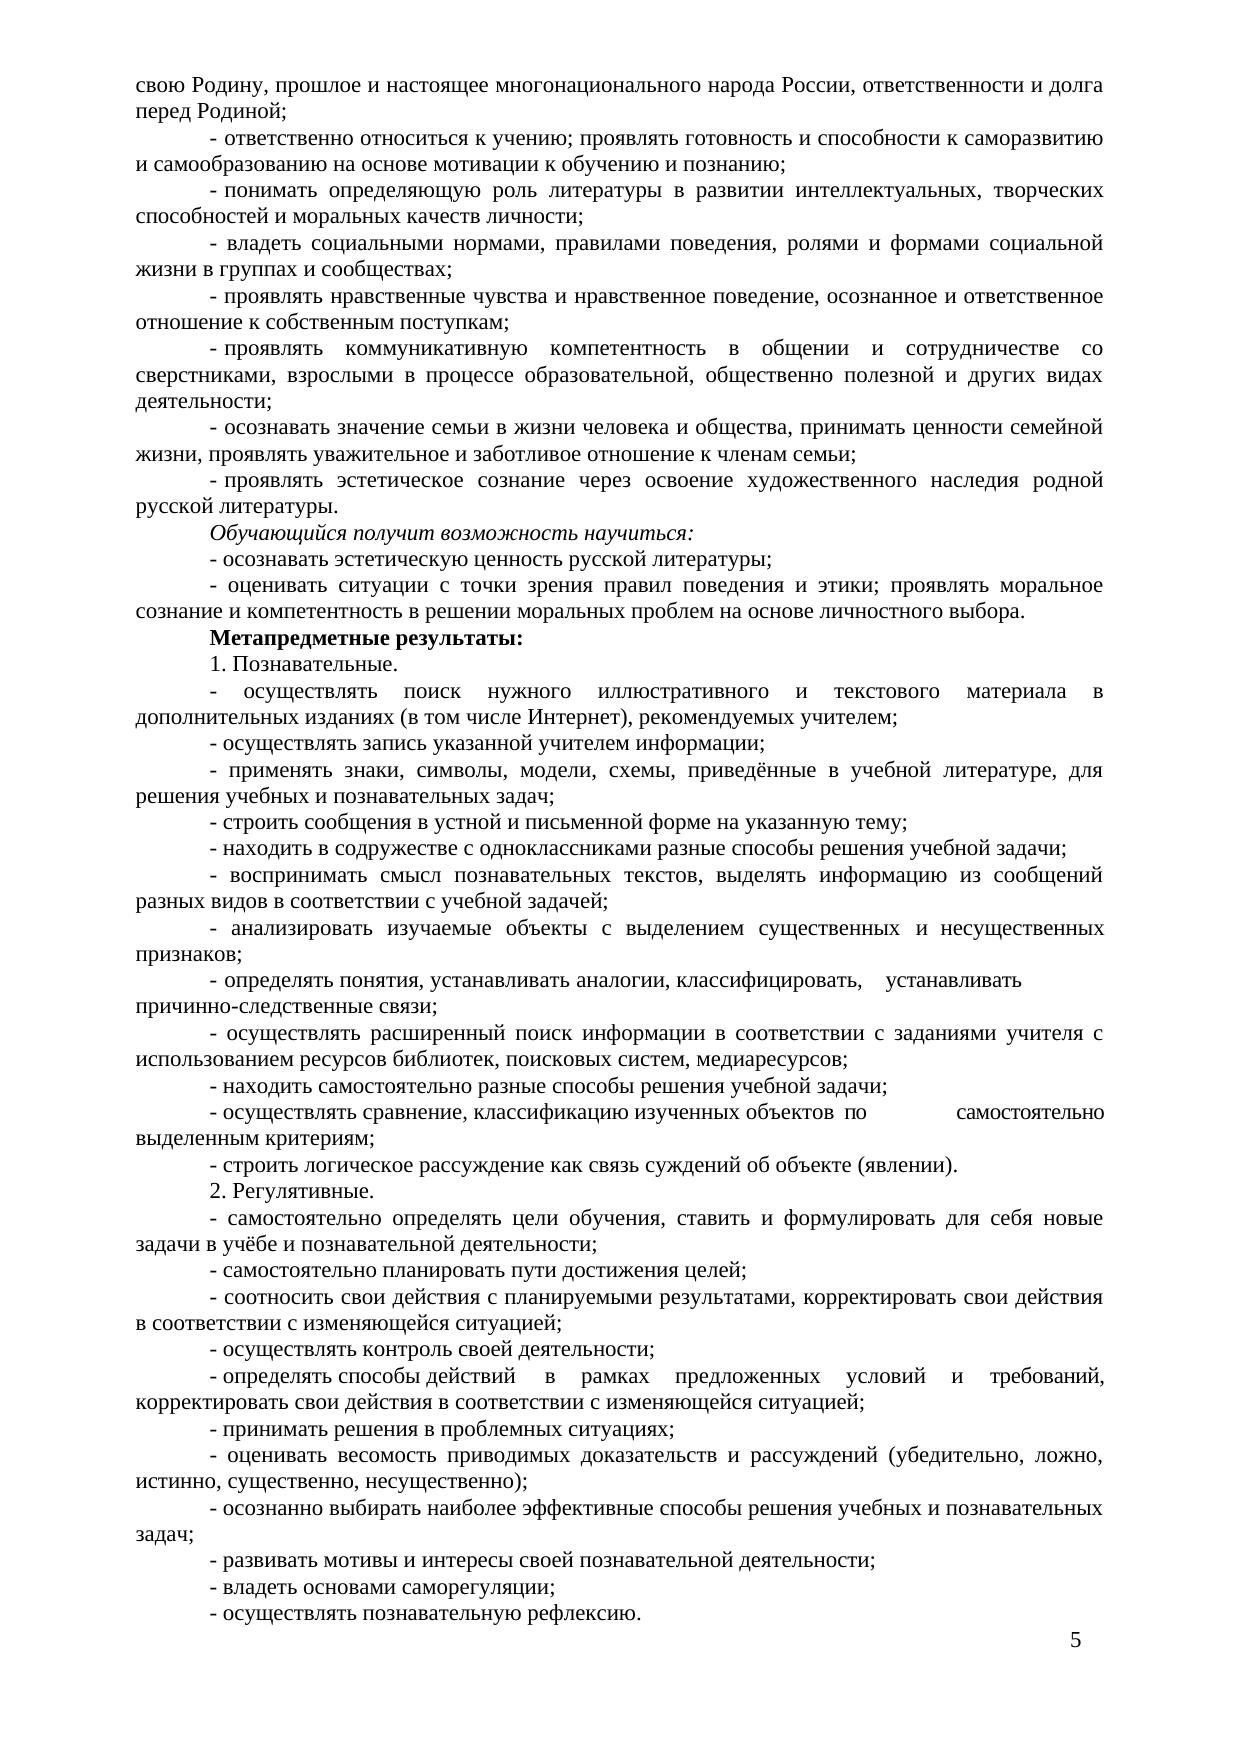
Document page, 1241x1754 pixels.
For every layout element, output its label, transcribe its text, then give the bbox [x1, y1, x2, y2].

text - проявлять нравственные чувства и нравственное поведение, осознанное и ответственное отношение к собственным поступкам; [135, 282, 1105, 334]
text - определять способы действий в рамках предложенных условий и требований, корректировать свои действия в соответствии с изменяющейся ситуацией; [135, 1362, 1105, 1414]
text - определять понятия, устанавливать аналогии, классифицировать, устанавливать причинно-следственные связи; [135, 966, 1105, 1019]
text - соотносить свои действия с планируемыми результатами, корректировать свои действия в соответствии с изменяющейся ситуацией; [135, 1283, 1105, 1336]
text - осознанно выбирать наиболее эффективные способы решения учебных и познавательных задач; [135, 1494, 1105, 1546]
text - находить самостоятельно разные способы решения учебной задачи; [135, 1072, 1105, 1098]
text - осуществлять сравнение, классификацию изученных объектов по самостоятельно выделенным критериям; [135, 1098, 1105, 1151]
text Метапредметные результаты: [135, 625, 1105, 651]
text 2. Регулятивные. [135, 1178, 1105, 1204]
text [135, 71, 1105, 123]
text - развивать мотивы и интересы своей познавательной деятельности; [135, 1546, 1105, 1573]
text - оценивать ситуации с точки зрения правил поведения и этики; проявлять моральное сознание и компетентность в решении моральных проблем на основе личностного выбора. [135, 571, 1105, 624]
text - осознавать эстетическую ценность русской литературы; [135, 545, 1105, 571]
text - понимать определяющую роль литературы в развитии интеллектуальных, творческих способностей и моральных качеств личности; [135, 176, 1105, 229]
text - проявлять коммуникативную компетентность в общении и сотрудничестве со сверстниками, взрослыми в процессе образовательной, общественно полезной и других видах деятельности; [135, 334, 1105, 413]
text - осуществлять запись указанной учителем информации; [135, 729, 1105, 756]
text - применять знаки, символы, модели, схемы, приведённые в учебной литературе, для решения учебных и познавательных задач; [135, 756, 1105, 808]
text - проявлять эстетическое сознание через освоение художественного наследия родной русской литературы. [135, 466, 1105, 519]
text - самостоятельно планировать пути достижения целей; [135, 1256, 1105, 1283]
text - оценивать весомость приводимых доказательств и рассуждений (убедительно, ложно, истинно, существенно, несущественно); [135, 1441, 1105, 1494]
text - воспринимать смысл познавательных текстов, выделять информацию из сообщений разных видов в соответствии с учебной задачей; [135, 861, 1105, 913]
text - анализировать изучаемые объекты с выделением существенных и несущественных признаков; [135, 913, 1105, 966]
text - принимать решения в проблемных ситуациях; [135, 1414, 1105, 1441]
text - строить логическое рассуждение как связь суждений об объекте (явлении). [135, 1151, 1105, 1177]
text - находить в содружестве с одноклассниками разные способы решения учебной задачи; [135, 835, 1105, 861]
text - владеть социальными нормами, правилами поведения, ролями и формами социальной жизни в группах и сообществах; [135, 229, 1105, 282]
text 1. Познавательные. [135, 651, 1105, 677]
text - ответственно относиться к учению; проявлять готовность и способности к саморазвитию и самообразованию на основе мотивации к обучению и познанию; [135, 123, 1105, 176]
text - осуществлять контроль своей деятельности; [135, 1336, 1105, 1362]
text - осуществлять поиск нужного иллюстративного и текстового материала в дополнительных изданиях (в том числе Интернет), рекомендуемых учителем; [135, 677, 1105, 729]
text - осознавать значение семьи в жизни человека и общества, принимать ценности семейной жизни, проявлять уважительное и заботливое отношение к членам семьи; [135, 413, 1105, 466]
text - строить сообщения в устной и письменной форме на указанную тему; [135, 808, 1105, 835]
text Обучающийся получит возможность научиться: [135, 519, 1105, 545]
text - самостоятельно определять цели обучения, ставить и формулировать для себя новые задачи в учёбе и познавательной деятельности; [135, 1204, 1105, 1256]
text - осуществлять расширенный поиск информации в соответствии с заданиями учителя с использованием ресурсов библиотек, поисковых систем, медиаресурсов; [135, 1019, 1105, 1072]
text - осуществлять познавательную рефлексию. [135, 1599, 1105, 1625]
text - владеть основами саморегуляции; [135, 1573, 1105, 1599]
